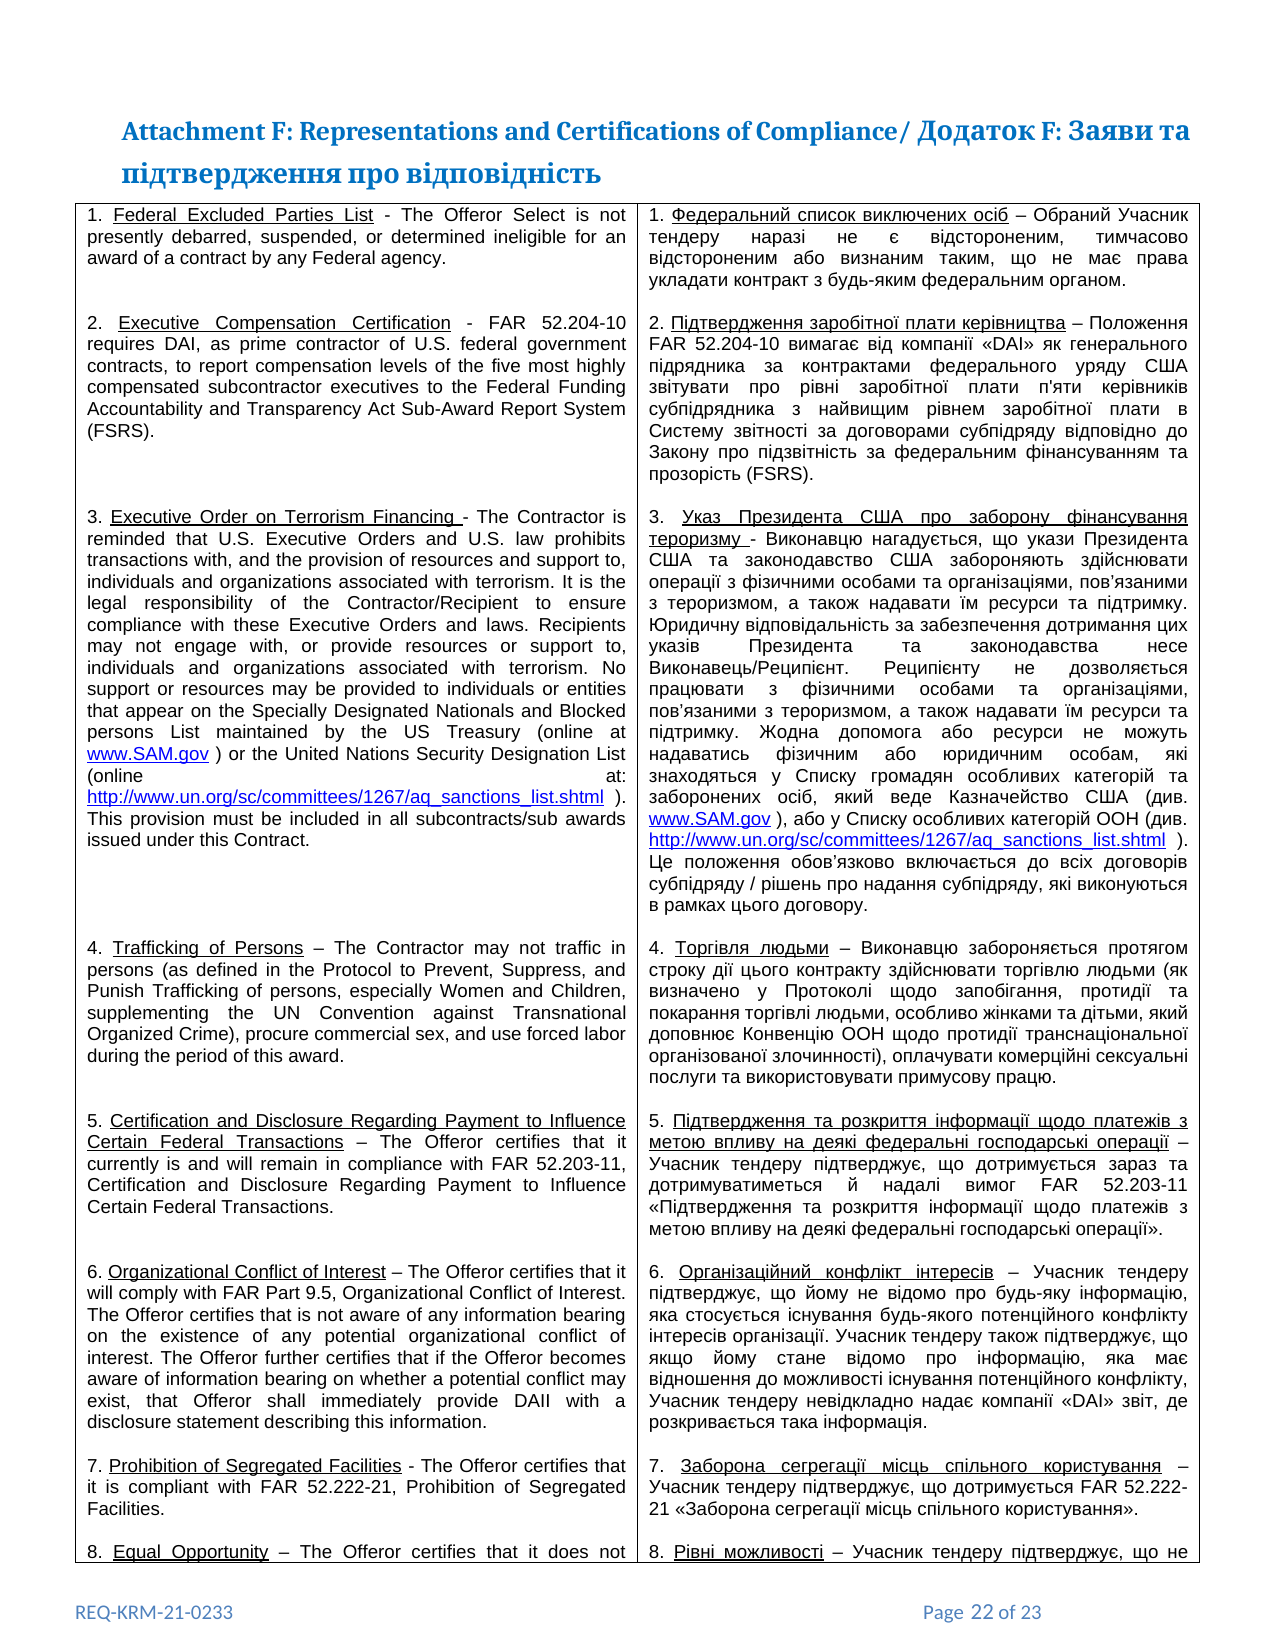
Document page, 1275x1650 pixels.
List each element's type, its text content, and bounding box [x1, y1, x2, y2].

subtitle Attachment F: Representations and Certifications of Compliance/ Додаток F: Заяви та [121, 116, 1200, 147]
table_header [638, 204, 1199, 1562]
subtitle підтвердження про відповідність [121, 159, 1200, 190]
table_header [76, 204, 637, 1562]
